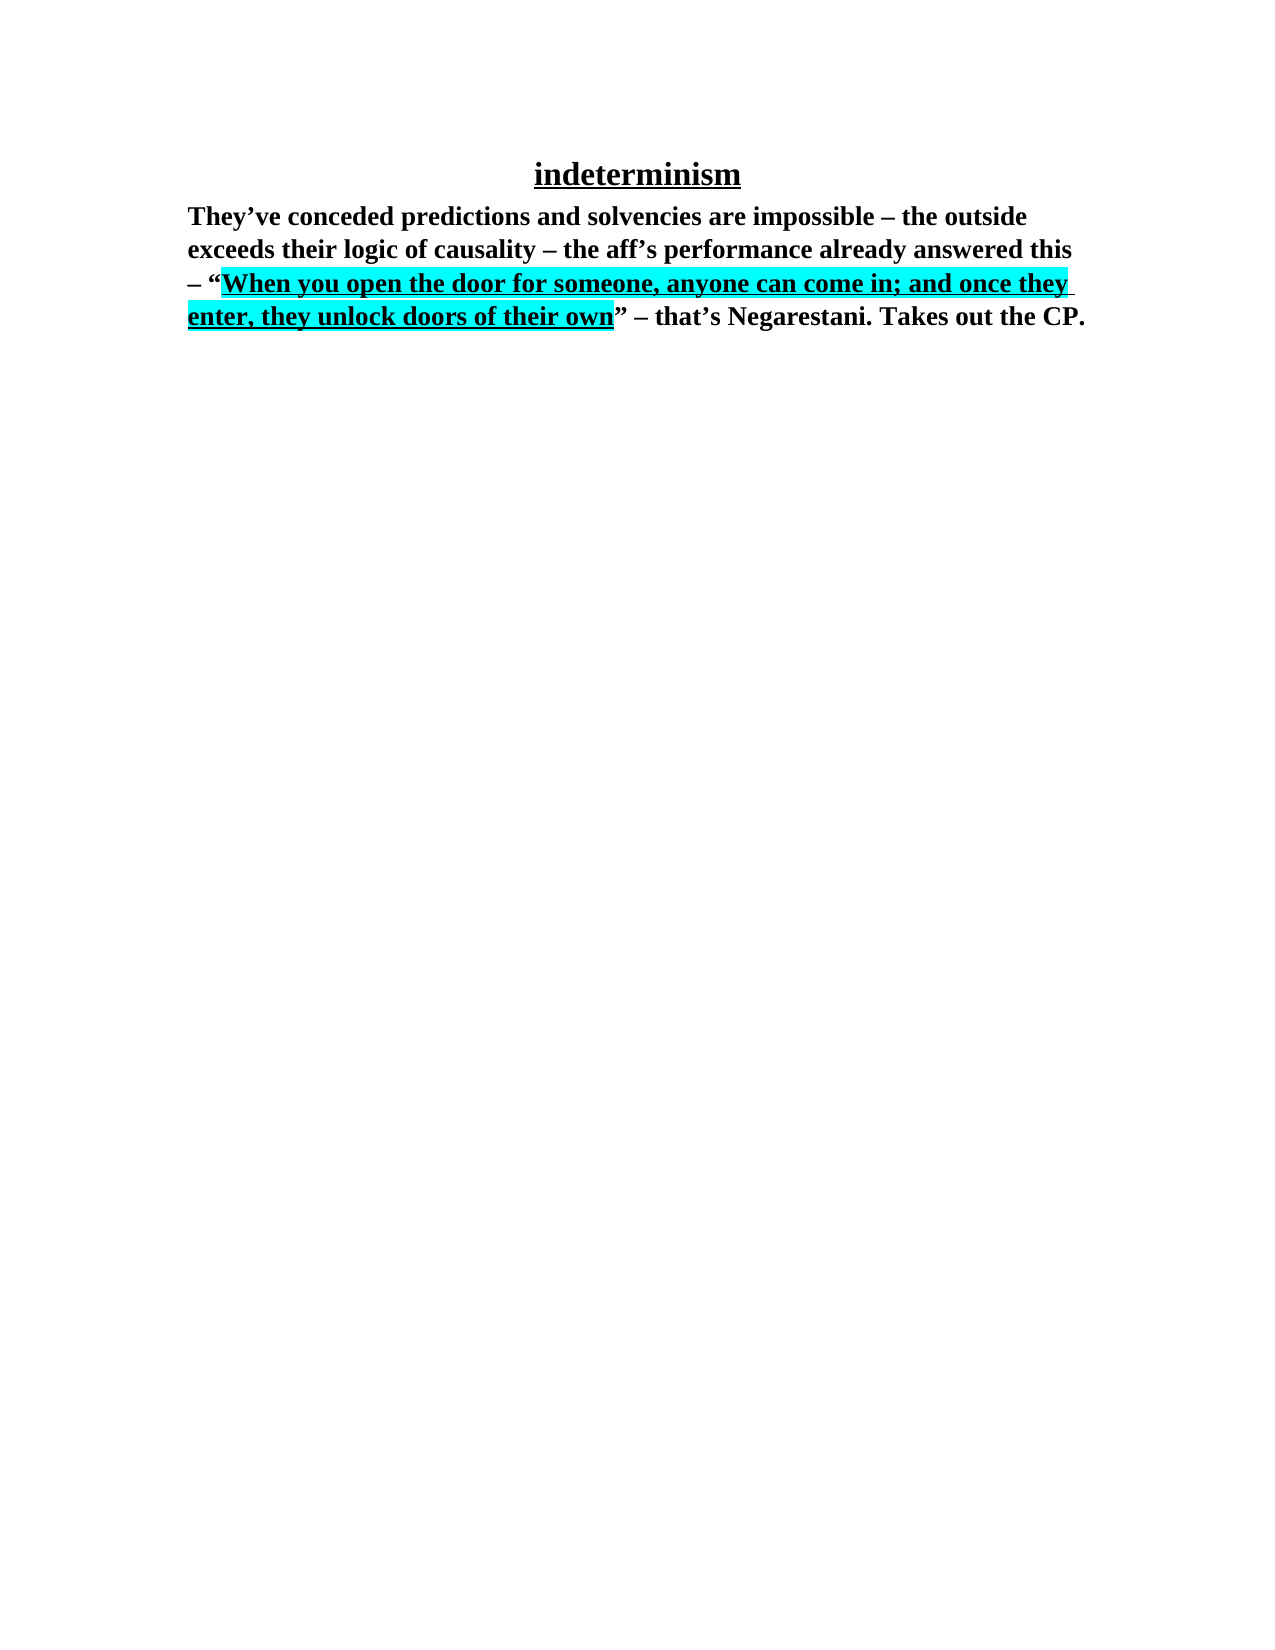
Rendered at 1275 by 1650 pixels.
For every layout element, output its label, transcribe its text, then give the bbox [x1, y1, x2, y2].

subtitle They’ve conceded predictions and solvencies are impossible – the outside exceeds their logic of causality – the aff’s performance already answered this – “When you open the door for someone, anyone can come in; and once they enter, they unlock doors of their own” – that’s Negarestani. Takes out the CP. [187, 200, 1087, 331]
subtitle indeterminism [187, 154, 1087, 192]
